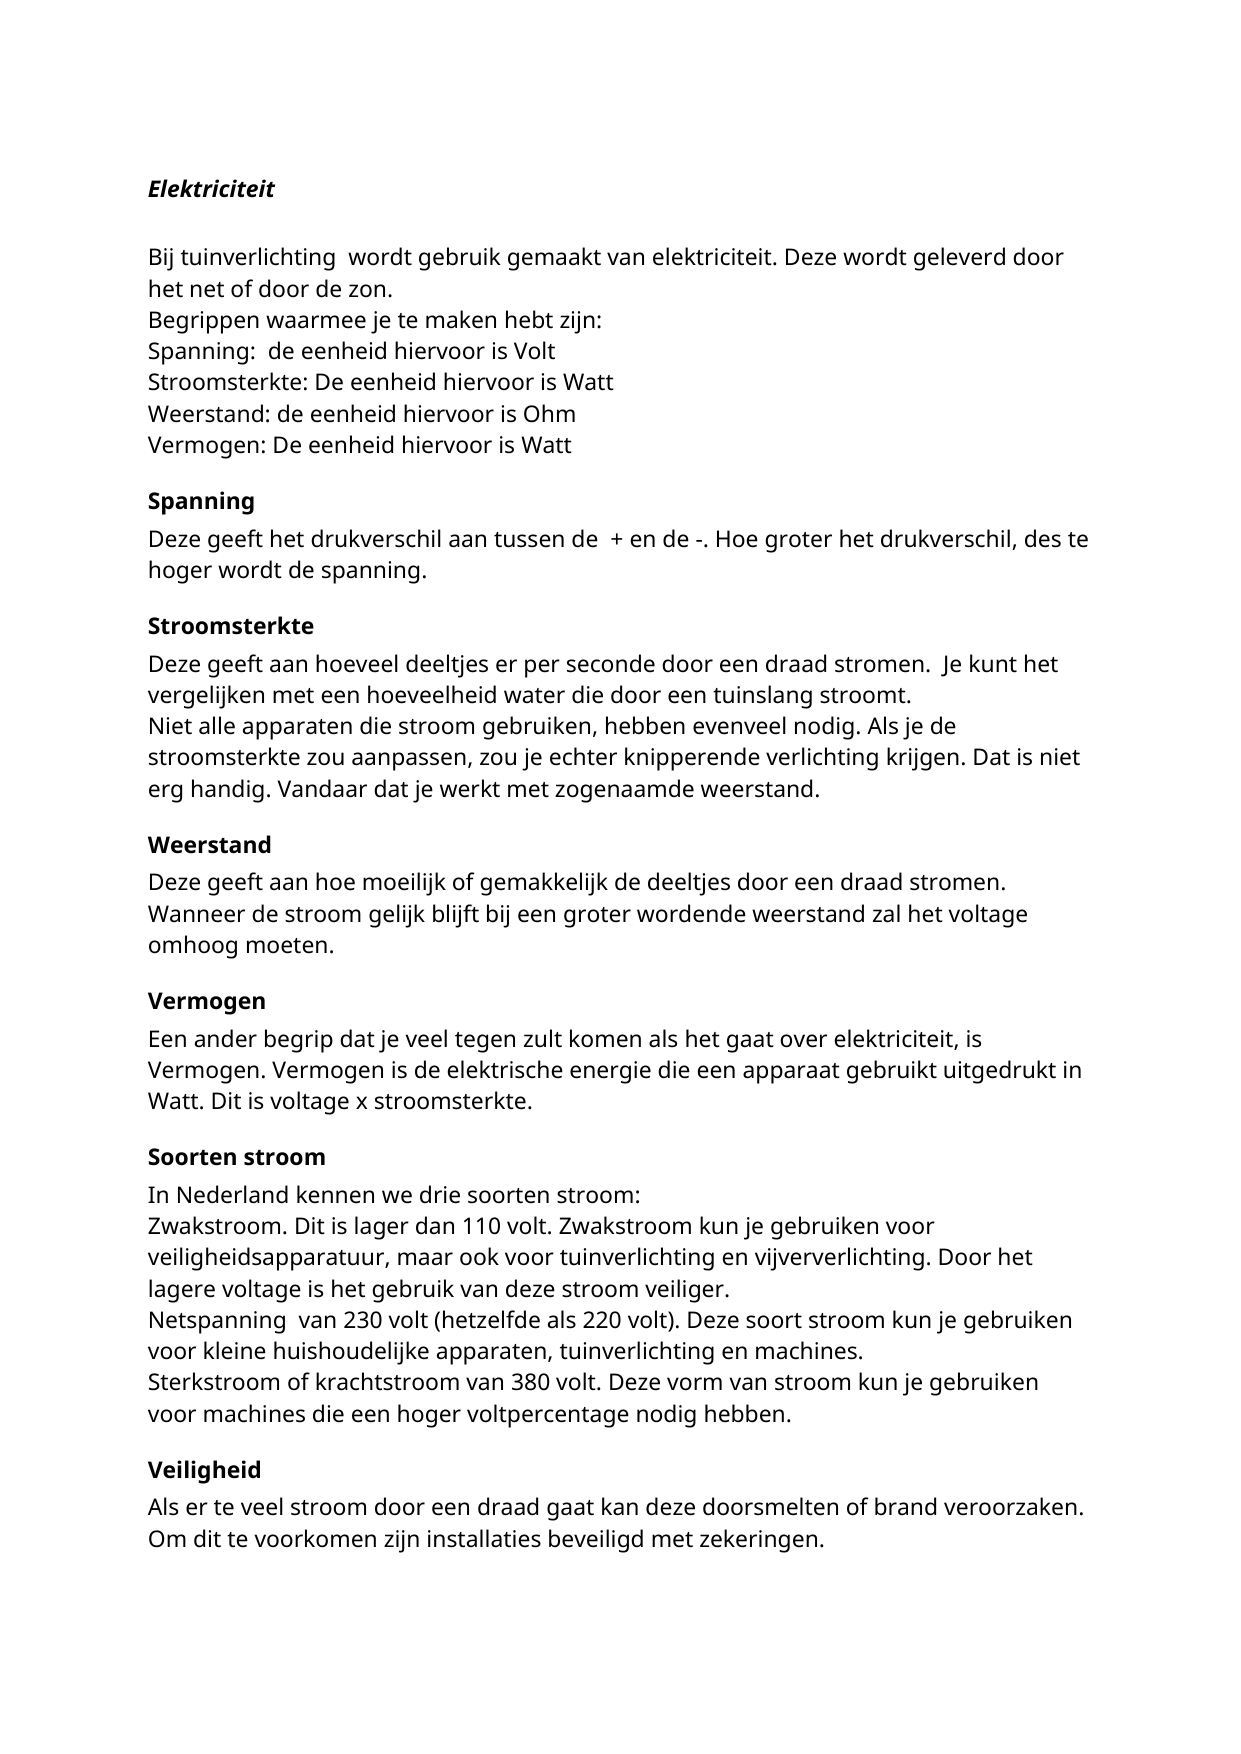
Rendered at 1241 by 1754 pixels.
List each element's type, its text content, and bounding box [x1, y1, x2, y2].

subtitle Stroomsterkte [148, 610, 1093, 641]
subtitle Vermogen [148, 985, 1093, 1016]
subtitle Elektriciteit [148, 173, 1093, 204]
list Sterkstroom of krachtstroom van 380 volt. Deze vorm van stroom kun je gebruiken voor machines die een hoger voltpercentage nodig hebben. [148, 1366, 1093, 1429]
list Weerstand: de eenheid hiervoor is Ohm [148, 398, 1093, 429]
text Deze geeft aan hoeveel deeltjes er per seconde door een draad stromen. Je kunt het vergelijken met een hoeveelheid water die door een tuinslang stroomt. [148, 648, 1093, 710]
subtitle Soorten stroom [148, 1141, 1093, 1173]
text Niet alle apparaten die stroom gebruiken, hebben evenveel nodig. Als je de stroomsterkte zou aanpassen, zou je echter knipperende verlichting krijgen. Dat is niet erg handig. Vandaar dat je werkt met zogenaamde weerstand. [148, 710, 1093, 804]
text Als er te veel stroom door een draad gaat kan deze doorsmelten of brand veroorzaken. Om dit te voorkomen zijn installaties beveiligd met zekeringen. [148, 1491, 1093, 1554]
text Een ander begrip dat je veel tegen zult komen als het gaat over elektriciteit, is Vermogen. Vermogen is de elektrische energie die een apparaat gebruikt uitgedrukt in Watt. Dit is voltage x stroomsterkte. [148, 1023, 1093, 1116]
text Bij tuinverlichting wordt gebruik gemaakt van elektriciteit. Deze wordt geleverd door het net of door de zon. [148, 241, 1093, 304]
text In Nederland kennen we drie soorten stroom: [148, 1179, 1093, 1210]
subtitle Veiligheid [148, 1454, 1093, 1485]
list Vermogen: De eenheid hiervoor is Watt [148, 429, 1093, 460]
text Deze geeft aan hoe moeilijk of gemakkelijk de deeltjes door een draad stromen. Wanneer de stroom gelijk blijft bij een groter wordende weerstand zal het voltage omhoog moeten. [148, 866, 1093, 960]
list Stroomsterkte: De eenheid hiervoor is Watt [148, 366, 1093, 398]
text Begrippen waarmee je te maken hebt zijn: [148, 304, 1093, 335]
list Zwakstroom. Dit is lager dan 110 volt. Zwakstroom kun je gebruiken voor veiligheidsapparatuur, maar ook voor tuinverlichting en vijververlichting. Door het lagere voltage is het gebruik van deze stroom veiliger. [148, 1210, 1093, 1304]
subtitle Weerstand [148, 829, 1093, 860]
text Deze geeft het drukverschil aan tussen de + en de -. Hoe groter het drukverschil, des te hoger wordt de spanning. [148, 523, 1093, 585]
subtitle Spanning [148, 485, 1093, 516]
list Spanning: de eenheid hiervoor is Volt [148, 335, 1093, 366]
list Netspanning van 230 volt (hetzelfde als 220 volt). Deze soort stroom kun je gebruiken voor kleine huishoudelijke apparaten, tuinverlichting en machines. [148, 1304, 1093, 1366]
